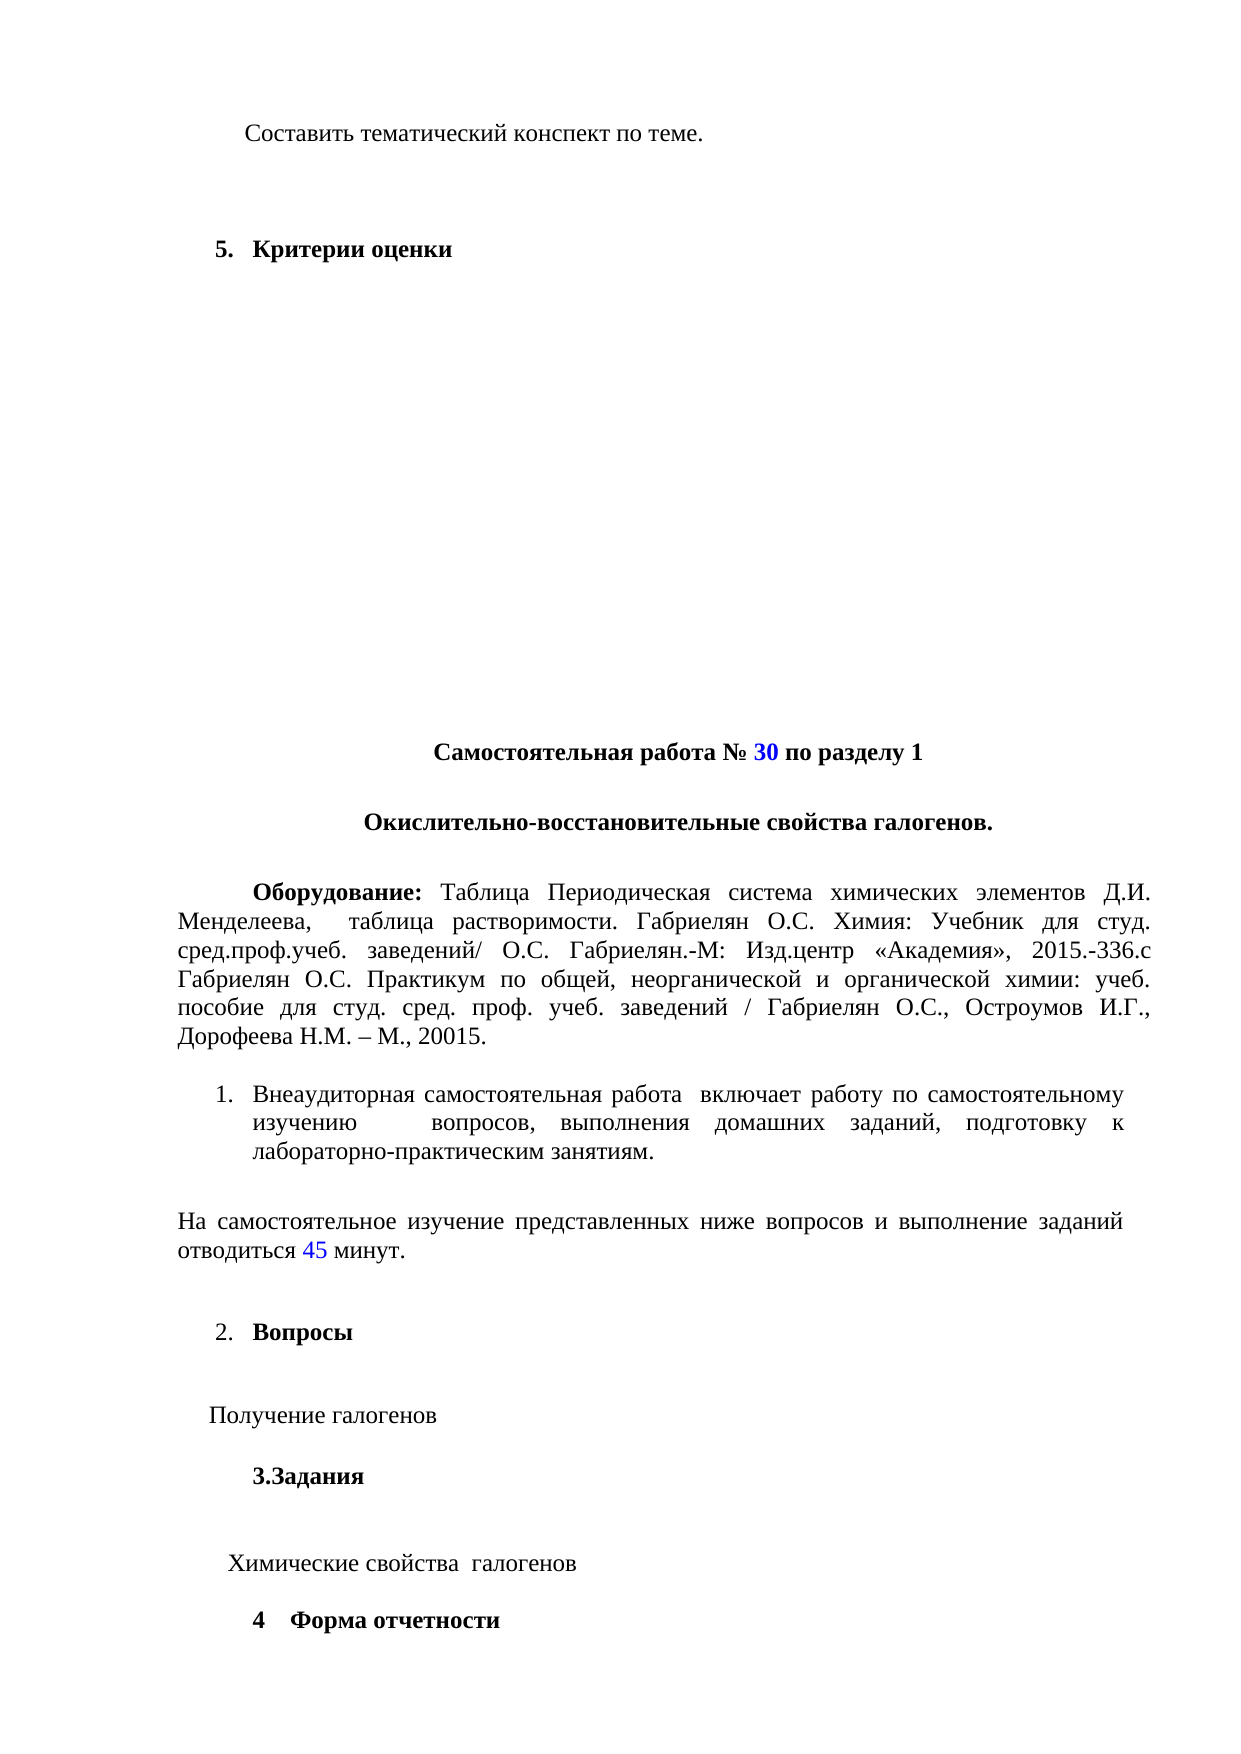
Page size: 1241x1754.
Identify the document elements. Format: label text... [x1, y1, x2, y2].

list Форма отчетности [252, 1605, 1152, 1634]
text На самостоятельное изучение представленных ниже вопросов и выполнение заданий отводиться 45 минут. [177, 1206, 1124, 1264]
subtitle Самостоятельная работа № 30 по разделу 1 [244, 737, 1112, 766]
subtitle Окислительно-восстановительные свойства галогенов. [244, 807, 1112, 836]
text Составить тематический конспект по теме. [244, 118, 1152, 147]
list Вопросы [215, 1317, 1152, 1346]
list Критерии оценки [215, 234, 1152, 263]
text Получение галогенов [177, 1400, 1152, 1429]
text Химические свойства галогенов [177, 1548, 1152, 1577]
list 3.Задания [252, 1461, 1152, 1490]
text Оборудование: Таблица Периодическая система химических элементов Д.И. Менделеева, таблица растворимости. Габриелян О.С. Химия: Учебник для студ. сред.проф.учеб. заведений/ О.С. Габриелян.-М: Изд.центр «Академия», 2015.-336.с Габриелян О.С. Практикум по общей, неорганической и органической химии: учеб. пособие для студ. сред. проф. учеб. заведений / Габриелян О.С., Остроумов И.Г., Дорофеева Н.М. – М., 20015. [177, 877, 1152, 1050]
list Внеаудиторная самостоятельная работа включает работу по самостоятельному изучению вопросов, выполнения домашних заданий, подготовку к лабораторно-практическим занятиям. [215, 1079, 1124, 1165]
